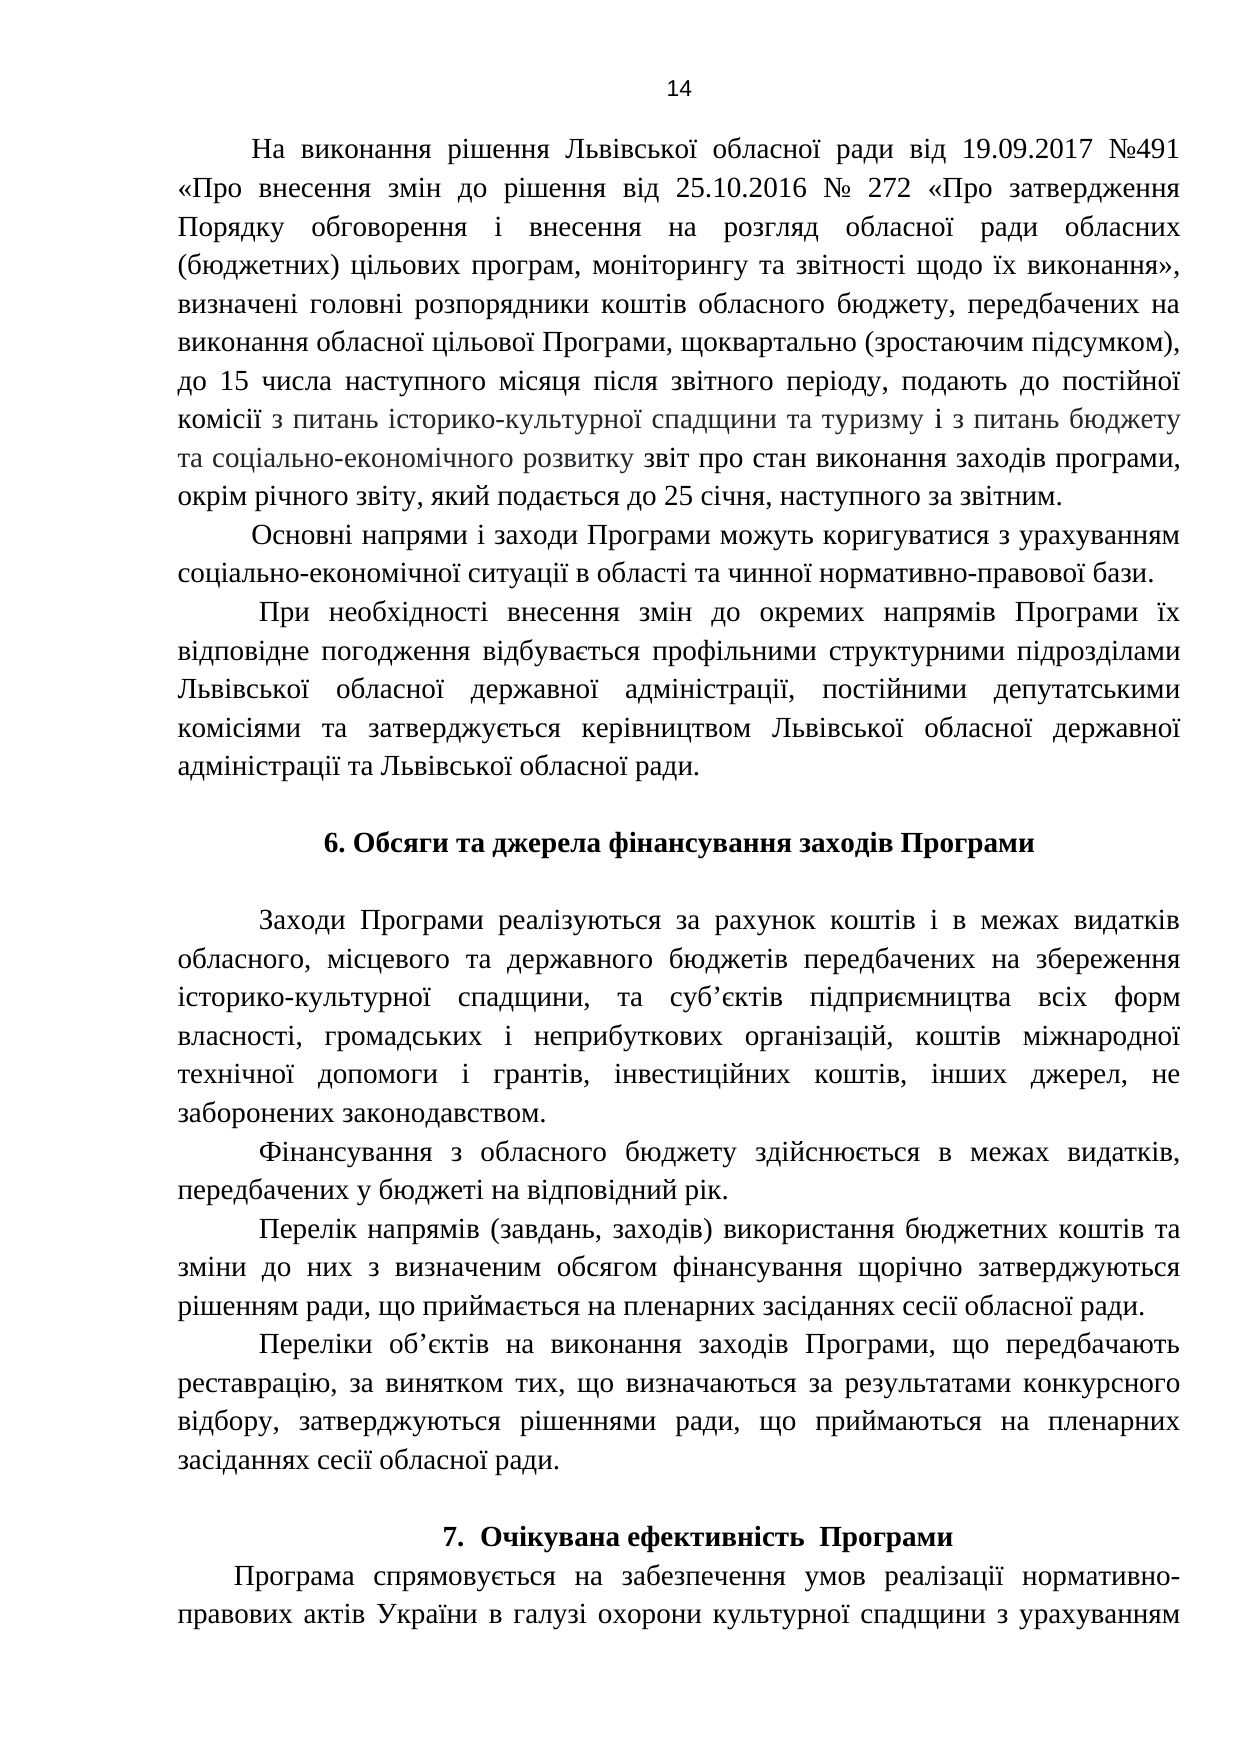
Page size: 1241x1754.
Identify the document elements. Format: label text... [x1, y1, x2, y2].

list Очікувана ефективність Програми [215, 1519, 1181, 1553]
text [177, 1558, 1181, 1630]
text Перелік напрямів (завдань, заходів) використання бюджетних коштів та зміни до них з визначеним обсягом фінансування щорічно затверджуються рішенням ради, що приймається на пленарних засіданнях сесії обласної ради. [177, 1211, 1181, 1321]
text 6. Обсяги та джерела фінансування заходів Програми [177, 825, 1181, 859]
text Фінансування з обласного бюджету здійснюється в межах видатків, передбачених у бюджеті на відповідний рік. [177, 1134, 1181, 1206]
text При необхідності внесення змін до окремих напрямів Програми їх відповідне погодження відбувається профільними структурними підрозділами Львівської обласної державної адміністрації, постійними депутатськими комісіями та затверджується керівництвом Львівської обласної державної адміністрації та Львівської обласної ради. [177, 594, 1181, 782]
text Основні напрями і заходи Програми можуть коригуватися з урахуванням соціально-економічної ситуації в області та чинної нормативно-правової бази. [177, 517, 1181, 589]
text Заходи Програми реалізуються за рахунок коштів і в межах видатків обласного, місцевого та державного бюджетів передбачених на збереження історико-культурної спадщини, та суб’єктів підприємництва всіх форм власності, громадських і неприбуткових організацій, коштів міжнародної технічної допомоги і грантів, інвестиційних коштів, інших джерел, не заборонених законодавством. [177, 902, 1181, 1129]
text На виконання рішення Львівської обласної ради від 19.09.2017 №491 «Про внесення змін до рішення від 25.10.2016 № 272 «Про затвердження Порядку обговорення і внесення на розгляд обласної ради обласних (бюджетних) цільових програм, моніторингу та звітності щодо їх виконання», визначені головні розпорядники коштів обласного бюджету, передбачених на виконання обласної цільової Програми, щоквартально (зростаючим підсумком), до 15 числа наступного місяця після звітного періоду, подають до постійної комісії з питань історико-культурної спадщини та туризму і з питань бюджету та соціально-економічного розвитку звіт про стан виконання заходів програми, окрім річного звіту, який подається до 25 січня, наступного за звітним. [177, 132, 1181, 512]
text Переліки об’єктів на виконання заходів Програми, що передбачають реставрацію, за винятком тих, що визначаються за результатами конкурсного відбору, затверджуються рішеннями ради, що приймаються на пленарних засіданнях сесії обласної ради. [177, 1326, 1181, 1476]
